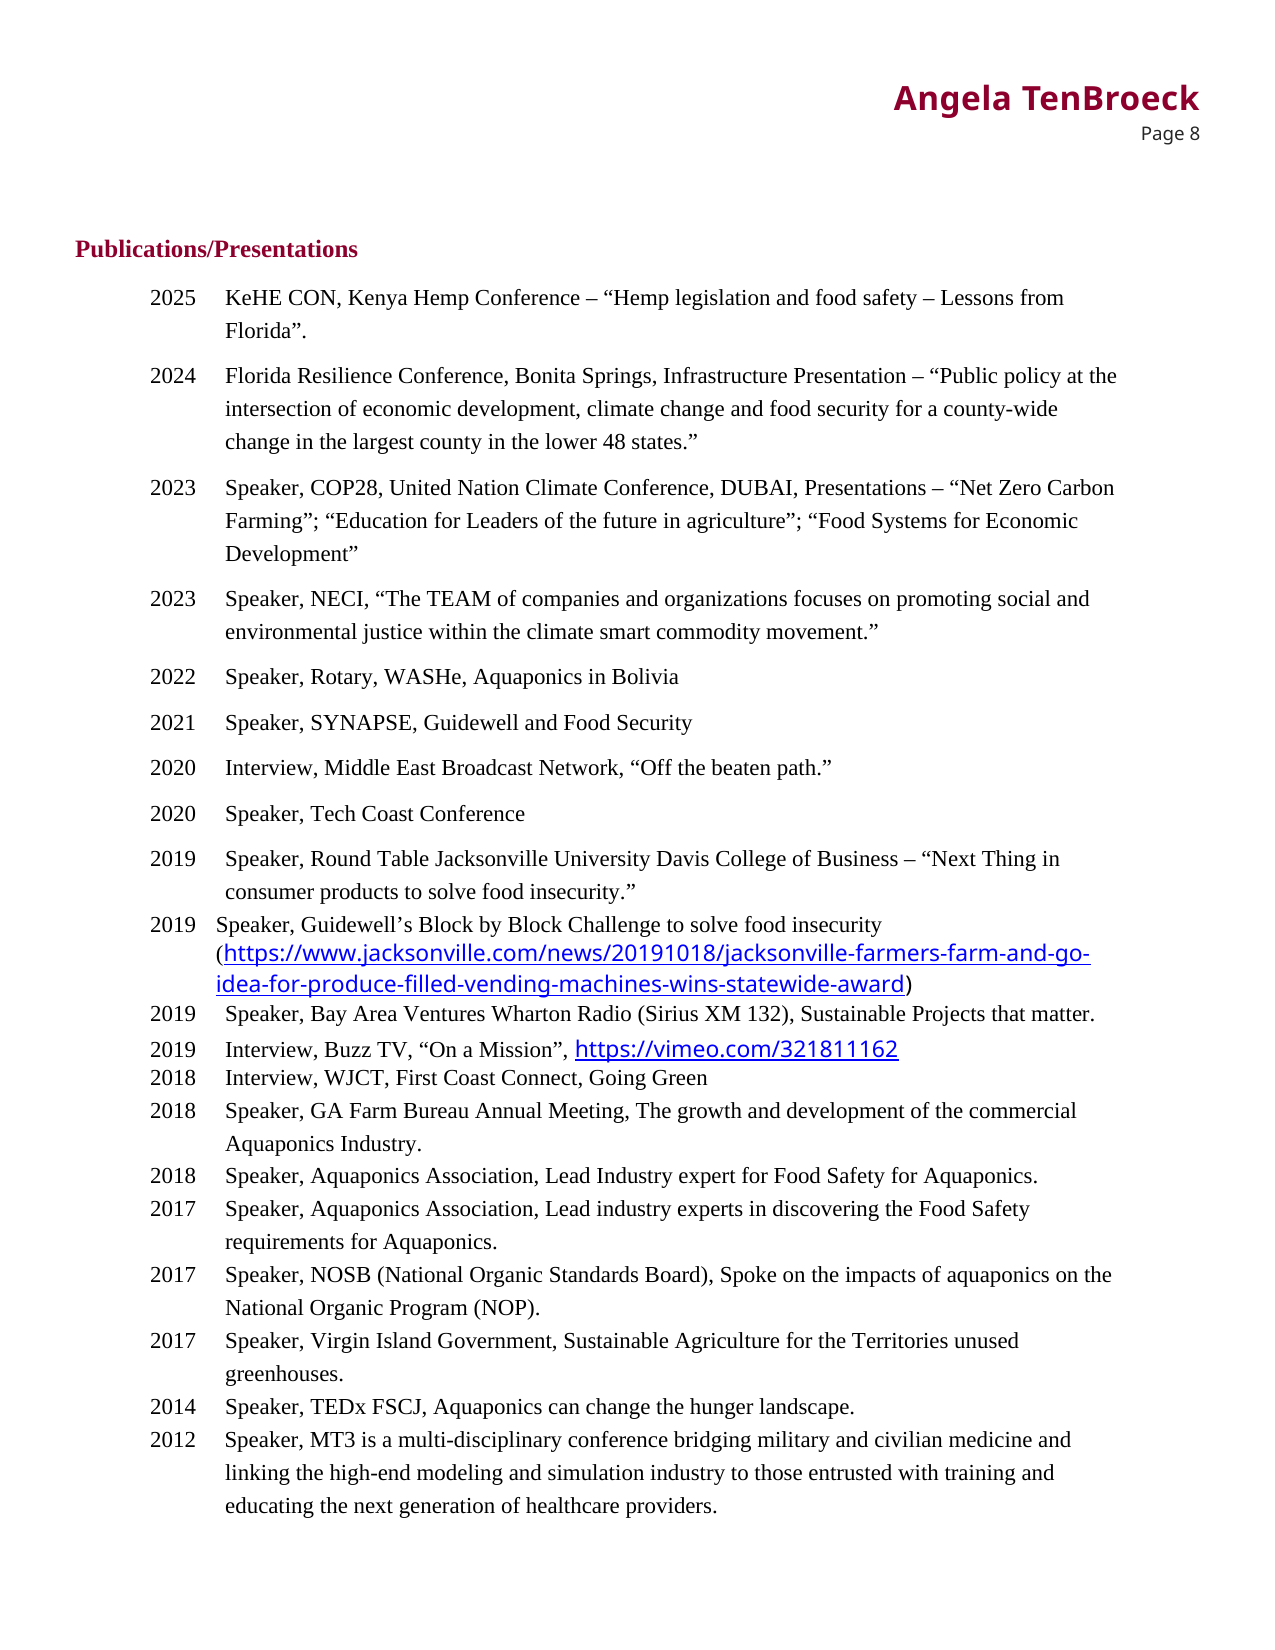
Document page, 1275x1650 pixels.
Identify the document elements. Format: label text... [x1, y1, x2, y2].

text 2018 Speaker, Aquaponics Association, Lead Industry expert for Food Safety for Aquaponics. [150, 1163, 1125, 1189]
text 2024 Florida Resilience Conference, Bonita Springs, Infrastructure Presentation – “Public policy at the intersection of economic development, climate change and food security for a county-wide change in the largest county in the lower 48 states.” [150, 362, 1125, 455]
subtitle Publications/Presentations [75, 234, 1125, 263]
text 2023 Speaker, NECI, “The TEAM of companies and organizations focuses on promoting social and environmental justice within the climate smart commodity movement.” [150, 585, 1125, 644]
text 2012 Speaker, MT3 is a multi-disciplinary conference bridging military and civilian medicine and linking the high-end modeling and simulation industry to those entrusted with training and educating the next generation of healthcare providers. [150, 1426, 1125, 1518]
text 2017 Speaker, Virgin Island Government, Sustainable Agriculture for the Territories unused greenhouses. [150, 1327, 1125, 1386]
text 2020 Speaker, Tech Coast Conference [150, 799, 1125, 826]
text 2019 Interview, Buzz TV, “On a Mission”, https://vimeo.com/321811162 [150, 1033, 1125, 1064]
text 2021 Speaker, SYNAPSE, Guidewell and Food Security [150, 709, 1125, 735]
text 2019 Speaker, Round Table Jacksonville University Davis College of Business – “Next Thing in consumer products to solve food insecurity.” [150, 845, 1125, 904]
text 2022 Speaker, Rotary, WASHe, Aquaponics in Bolivia [150, 663, 1125, 690]
text 2017 Speaker, NOSB (National Organic Standards Board), Spoke on the impacts of aquaponics on the National Organic Program (NOP). [150, 1261, 1125, 1321]
text 2018 Interview, WJCT, First Coast Connect, Going Green [150, 1064, 1125, 1090]
text 2025 KeHE CON, Kenya Hemp Conference – “Hemp legislation and food safety – Lessons from Florida”. [150, 284, 1125, 343]
text 2019 Speaker, Bay Area Ventures Wharton Radio (Sirius XM 132), Sustainable Projects that matter. [150, 1000, 1125, 1026]
text 2019 Speaker, Guidewell’s Block by Block Challenge to solve food insecurity (https://www.jacksonville.com/news/20191018/jacksonville-farmers-farm-and-go-idea-for-produce-filled-vending-machines-wins-statewide-award) [150, 911, 1125, 1000]
text 2020 Interview, Middle East Broadcast Network, “Off the beaten path.” [150, 754, 1125, 781]
text 2018 Speaker, GA Farm Bureau Annual Meeting, The growth and development of the commercial Aquaponics Industry. [150, 1097, 1125, 1156]
text 2017 Speaker, Aquaponics Association, Lead industry experts in discovering the Food Safety requirements for Aquaponics. [150, 1196, 1125, 1255]
text 2023 Speaker, COP28, United Nation Climate Conference, DUBAI, Presentations – “Net Zero Carbon Farming”; “Education for Leaders of the future in agriculture”; “Food Systems for Economic Development” [150, 474, 1125, 566]
text 2014 Speaker, TEDx FSCJ, Aquaponics can change the hunger landscape. [150, 1393, 1125, 1419]
